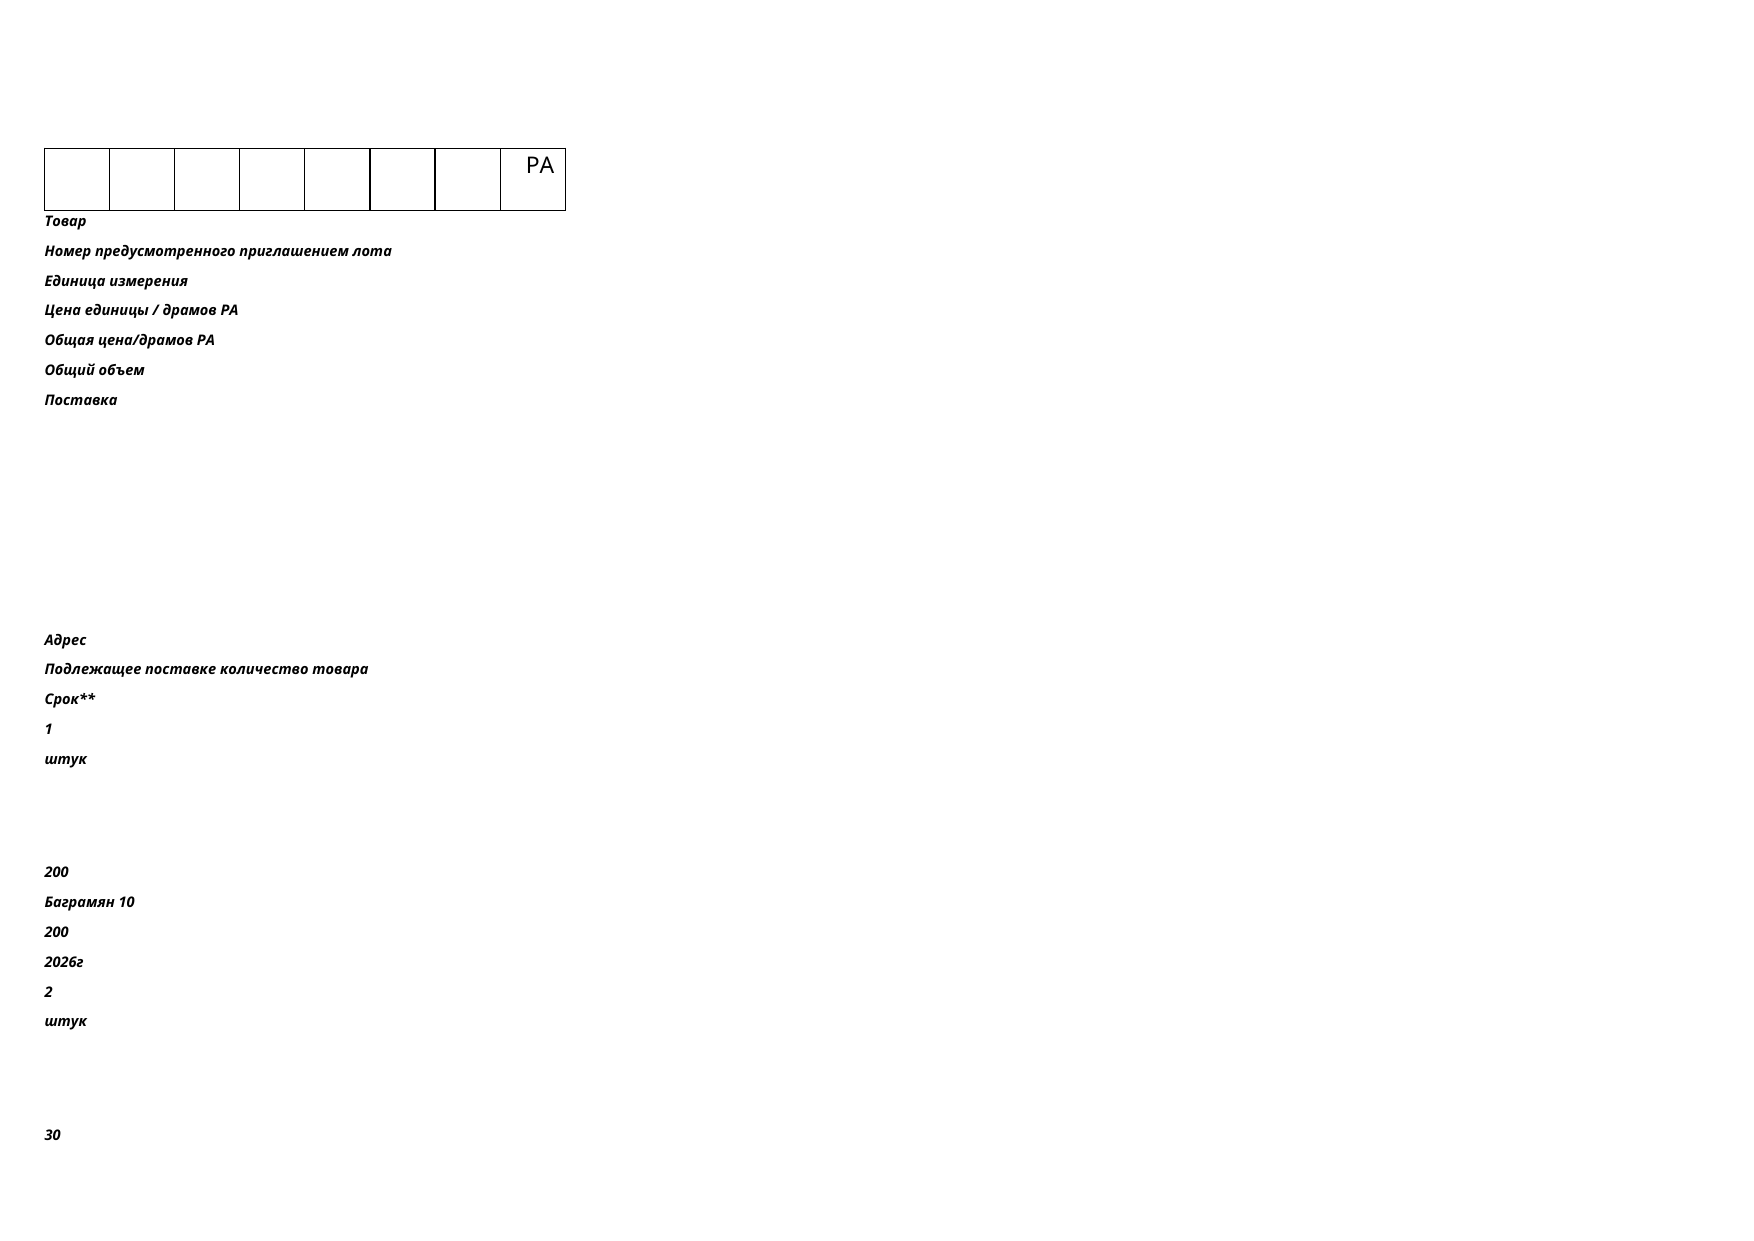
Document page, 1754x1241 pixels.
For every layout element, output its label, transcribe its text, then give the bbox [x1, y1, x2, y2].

text Драмов РА [511, 149, 554, 180]
